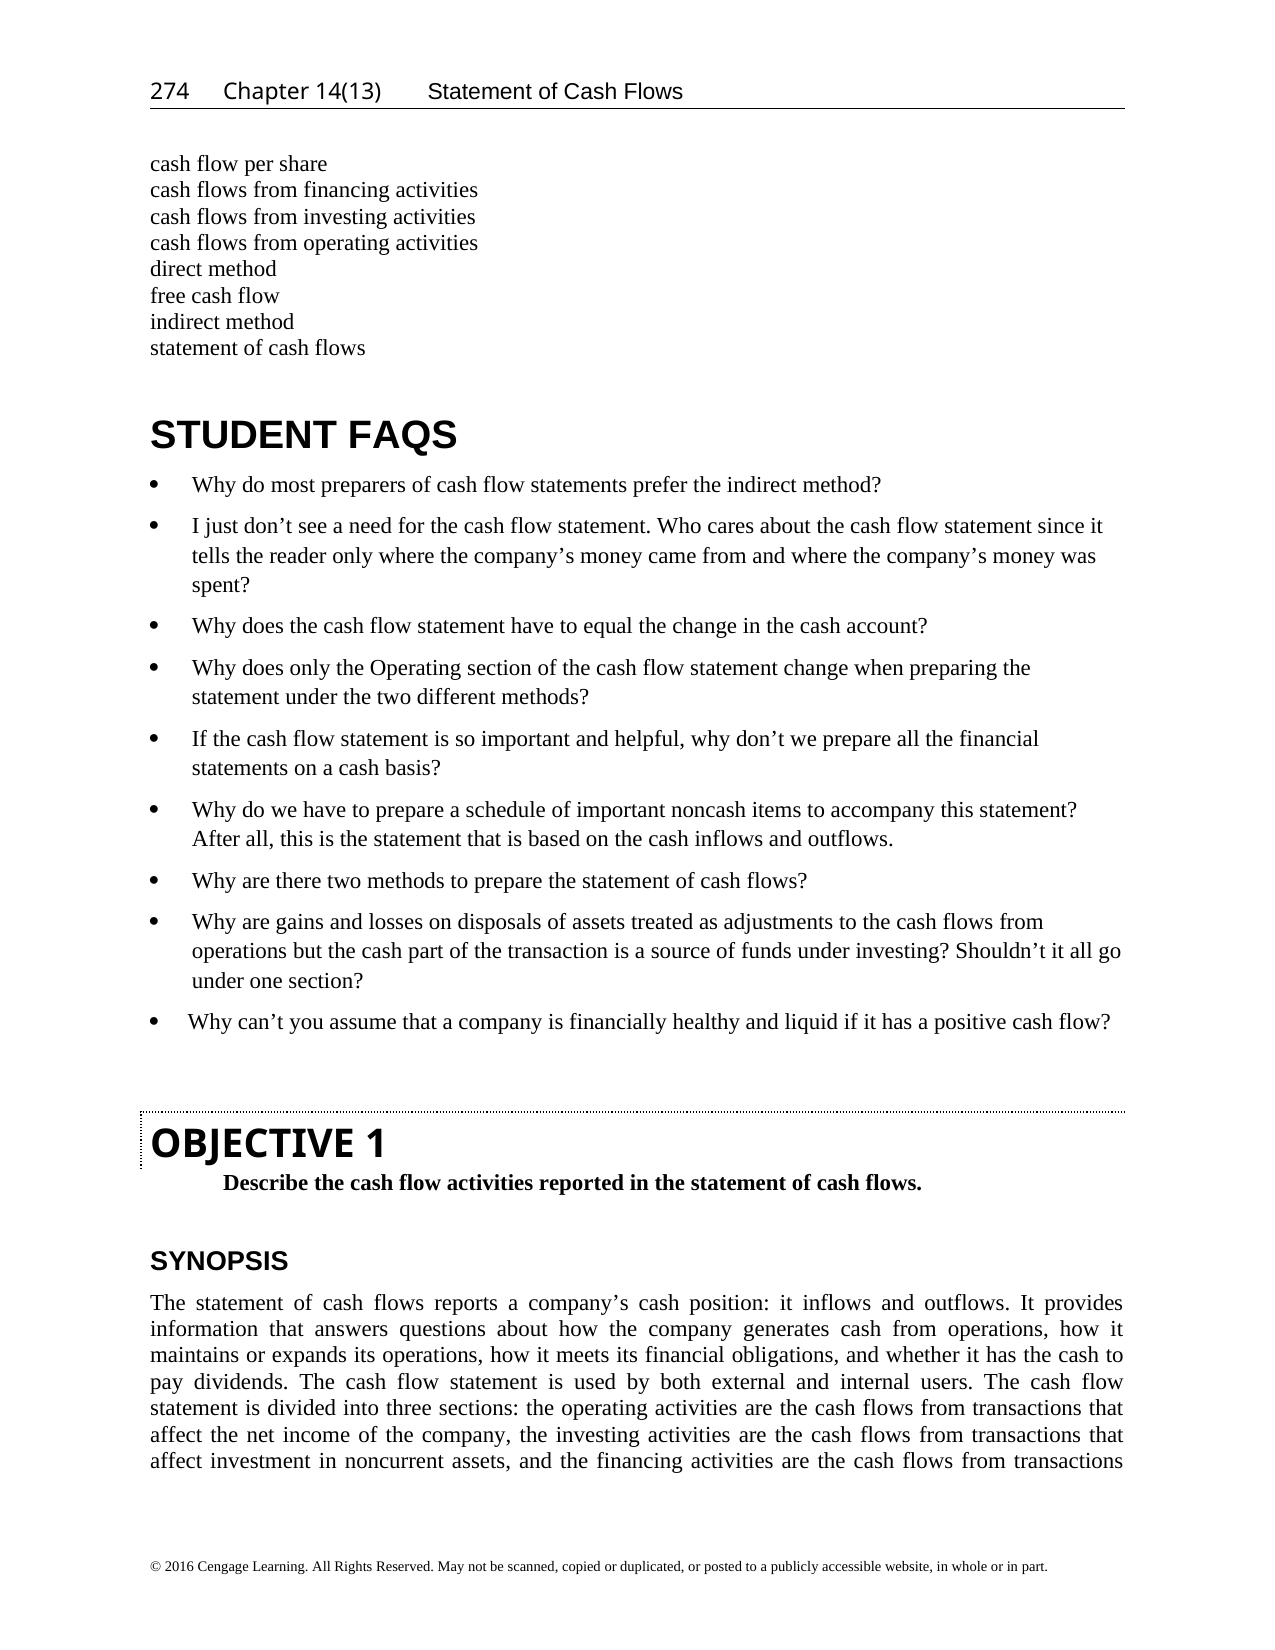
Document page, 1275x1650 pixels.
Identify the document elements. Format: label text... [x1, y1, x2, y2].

text cash flows from investing activities [150, 203, 1125, 229]
text direct method [150, 255, 1125, 282]
text  Why are there two methods to prepare the statement of cash flows? [150, 865, 1125, 894]
text  Why are gains and losses on disposals of assets treated as adjustments to the cash flows from operations but the cash part of the transaction is a source of funds under investing? Shouldn’t it all go under one section? [150, 906, 1125, 994]
text SYNOPSIS [150, 1245, 1125, 1276]
text OBJECTIVE 1 [139, 1111, 1125, 1169]
text  Why do most preparers of cash flow statements prefer the indirect method? [150, 469, 1125, 498]
text  Why does the cash flow statement have to equal the change in the cash account? [150, 611, 1125, 640]
text Describe the cash flow activities reported in the statement of cash flows. [223, 1169, 1125, 1195]
text cash flows from financing activities [150, 176, 1125, 203]
text indirect method [150, 308, 1125, 334]
text Why can’t you assume that a company is financially healthy and liquid if it has a positive cash flow? [150, 1006, 1125, 1036]
text statement of cash flows [150, 334, 1125, 361]
text STUDENT FAQS [150, 411, 1125, 456]
text  Why does only the Operating section of the cash flow statement change when preparing the statement under the two different methods? [150, 652, 1125, 711]
text free cash flow [150, 282, 1125, 308]
text  I just don’t see a need for the cash flow statement. Who cares about the cash flow statement since it tells the reader only where the company’s money came from and where the company’s money was spent? [150, 511, 1125, 598]
text  If the cash flow statement is so important and helpful, why don’t we prepare all the financial statements on a cash basis? [150, 723, 1125, 781]
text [150, 1289, 1125, 1473]
text cash flows from operating activities [150, 229, 1125, 255]
text cash flow per share [150, 150, 1125, 176]
text  Why do we have to prepare a schedule of important noncash items to accompany this statement? After all, this is the statement that is based on the cash inflows and outflows. [150, 794, 1125, 852]
